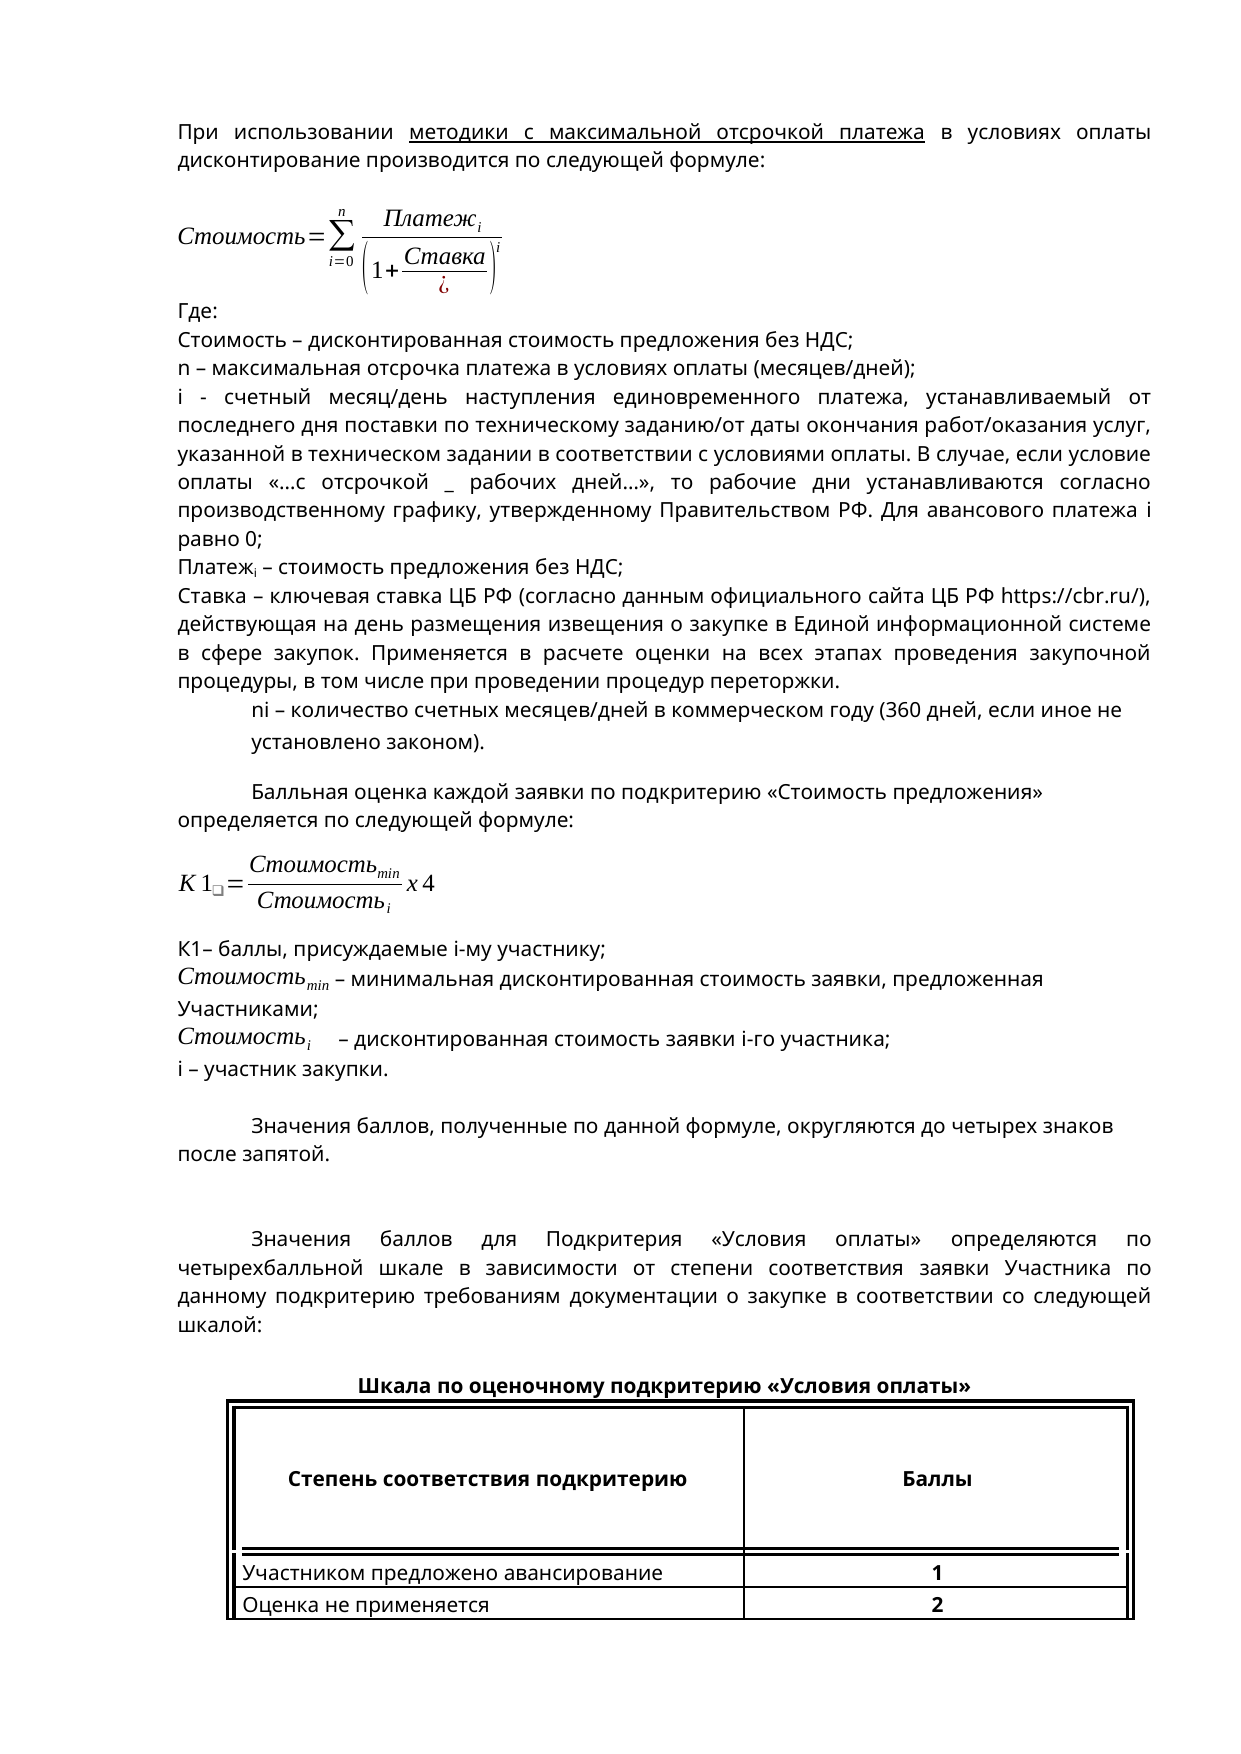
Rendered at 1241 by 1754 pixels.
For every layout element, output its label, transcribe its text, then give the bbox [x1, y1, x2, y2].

table_header Степень соответствия подкритерию [231, 1403, 744, 1547]
text Где: [177, 297, 1152, 325]
text Ставка – ключевая ставка ЦБ РФ (согласно данным официального сайта ЦБ РФ https://cbr.ru/), действующая на день размещения извещения о закупке в Единой информационной системе в сфере закупок. Применяется в расчете оценки на всех этапах проведения закупочной процедуры, в том числе при проведении процедур переторжки. [177, 581, 1152, 695]
text – дисконтированная стоимость заявки i-го участника; [177, 1023, 1152, 1054]
text n – максимальная отсрочка платежа в условиях оплаты (месяцев/дней); [177, 353, 1152, 382]
text Платежi – стоимость предложения без НДС; [177, 552, 1152, 581]
text Значения баллов, полученные по данной формуле, округляются до четырех знаков после запятой. [177, 1111, 1152, 1168]
table_cell Оценка не применяется [236, 1588, 743, 1618]
table_header Баллы [744, 1403, 1130, 1547]
text i – участник закупки. [177, 1054, 1152, 1082]
text Стоимость – дисконтированная стоимость предложения без НДС; [177, 325, 1152, 353]
text Значения баллов для Подкритерия «Условия оплаты» определяются по четырехбалльной шкале в зависимости от степени соответствия заявки Участника по данному подкритерию требованиям документации о закупке в соответствии со следующей шкалой: [177, 1224, 1152, 1338]
text Шкала по оценочному подкритерию «Условия оплаты» [177, 1371, 1152, 1399]
text При использовании методики с максимальной отсрочкой платежа в условиях оплаты дисконтирование производится по следующей формуле: [177, 117, 1152, 174]
table_cell Участником предложено авансирование [231, 1547, 743, 1586]
text Балльная оценка каждой заявки по подкритерию «Стоимость предложения» определяется по следующей формуле: [177, 777, 1152, 834]
text i - счетный месяц/день наступления единовременного платежа, устанавливаемый от последнего дня поставки по техническому заданию/от даты окончания работ/оказания услуг, указанной в техническом задании в соответствии с условиями оплаты. В случае, если условие оплаты «…с отсрочкой _ рабочих дней…», то рабочие дни устанавливаются согласно производственному графику, утвержденному Правительством РФ. Для авансового платежа i равно 0; [177, 382, 1152, 552]
table_cell 2 [745, 1588, 1126, 1618]
text ni – количество счетных месяцев/дней в коммерческом году (360 дней, если иное не установлено законом). [251, 695, 1152, 756]
text – минимальная дисконтированная стоимость заявки, предложенная Участниками; [177, 963, 1152, 1023]
text К1– баллы, присуждаемые i-му участнику; [177, 934, 1152, 963]
table_cell 1 [745, 1547, 1130, 1586]
